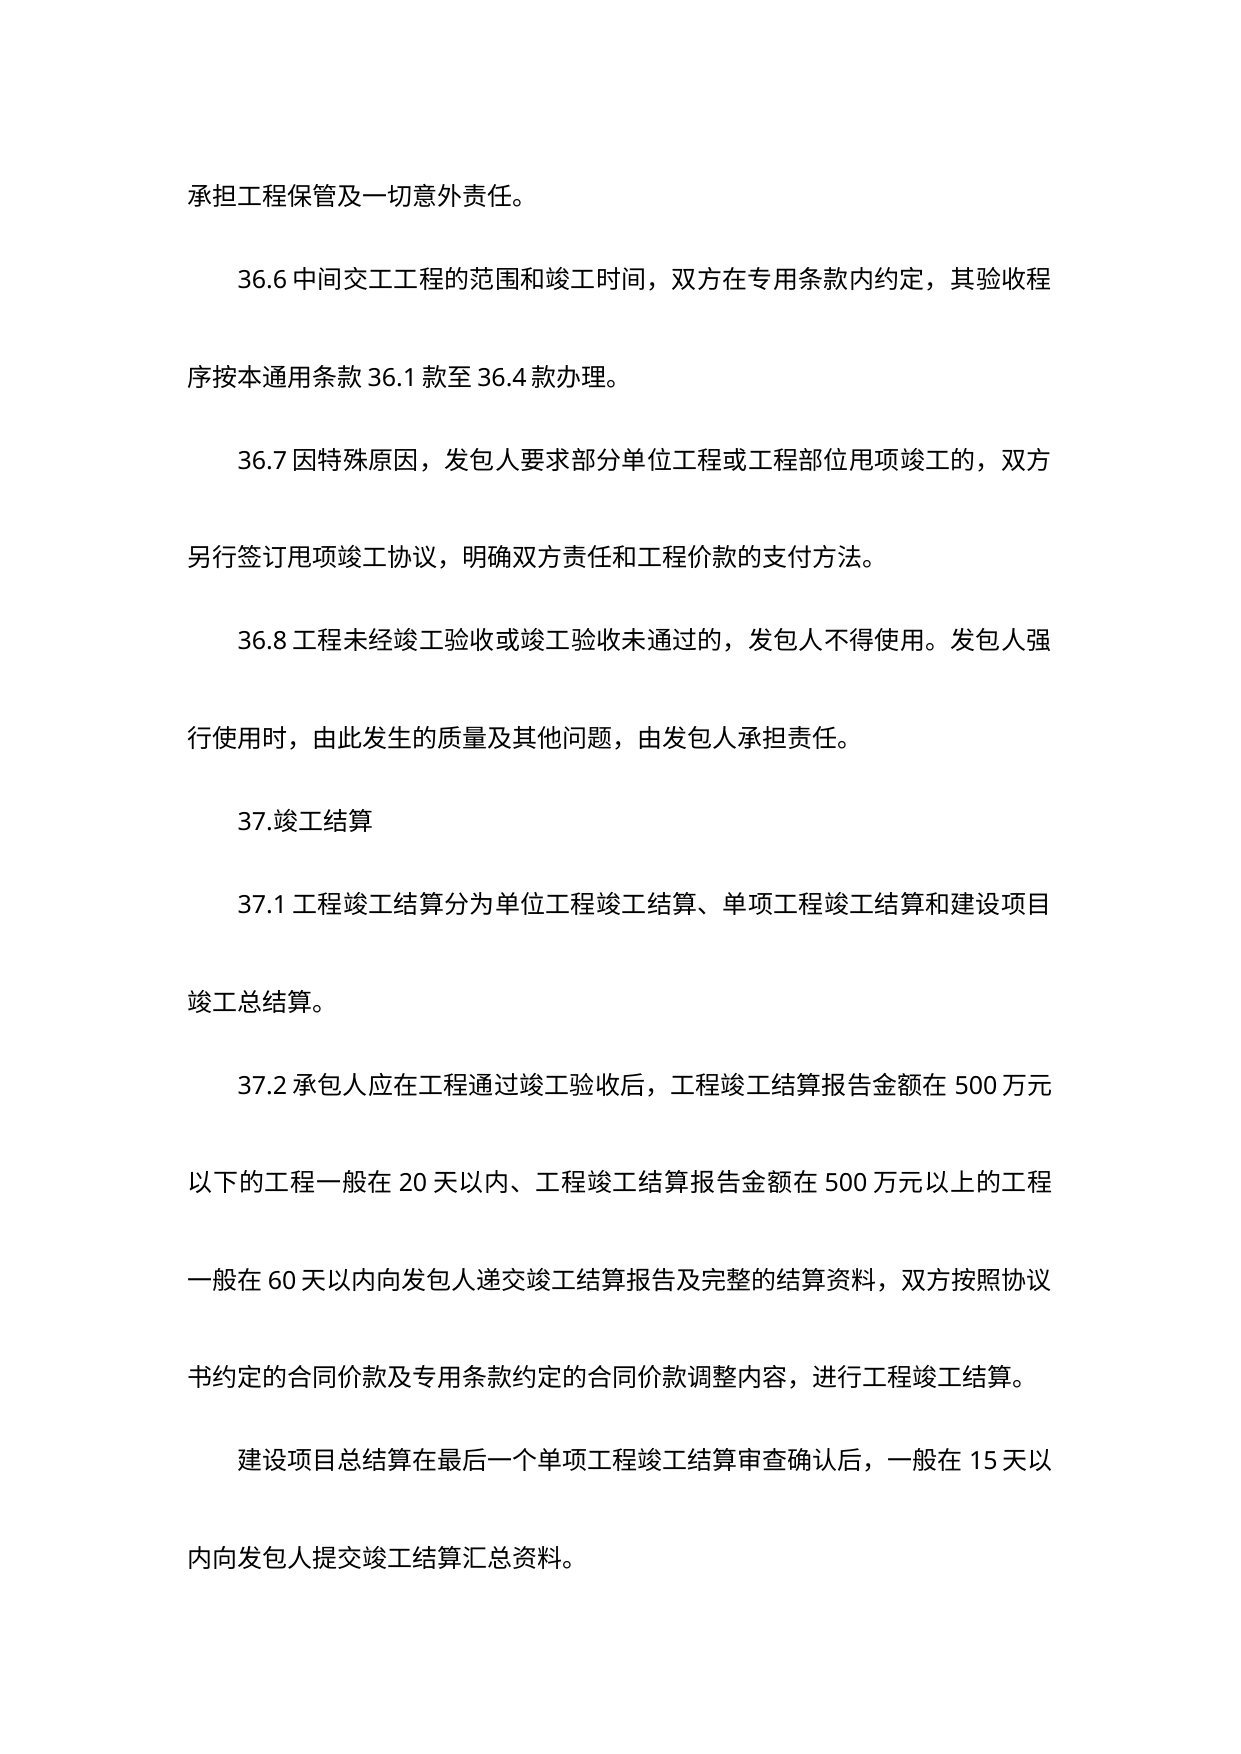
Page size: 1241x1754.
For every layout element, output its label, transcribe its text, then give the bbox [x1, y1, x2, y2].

text 37.1工程竣工结算分为单位工程竣工结算、单项工程竣工结算和建设项目竣工总结算。 [187, 870, 1053, 1033]
text 建设项目总结算在最后一个单项工程竣工结算审查确认后，一般在15天以内向发包人提交竣工结算汇总资料。 [187, 1426, 1053, 1589]
text 36.7因特殊原因，发包人要求部分单位工程或工程部位甩项竣工的，双方另行签订甩项竣工协议，明确双方责任和工程价款的支付方法。 [187, 426, 1053, 588]
text 37.2承包人应在工程通过竣工验收后，工程竣工结算报告金额在500万元以下的工程一般在20天以内、工程竣工结算报告金额在500万元以上的工程一般在60天以内向发包人递交竣工结算报告及完整的结算资料，双方按照协议书约定的合同价款及专用条款约定的合同价款调整内容，进行工程竣工结算。 [187, 1051, 1053, 1408]
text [187, 162, 1053, 227]
text 36.6中间交工工程的范围和竣工时间，双方在专用条款内约定，其验收程序按本通用条款36.1款至36.4款办理。 [187, 245, 1053, 408]
text 37.竣工结算 [187, 787, 1053, 852]
text 36.8工程未经竣工验收或竣工验收未通过的，发包人不得使用。发包人强行使用时，由此发生的质量及其他问题，由发包人承担责任。 [187, 606, 1053, 769]
